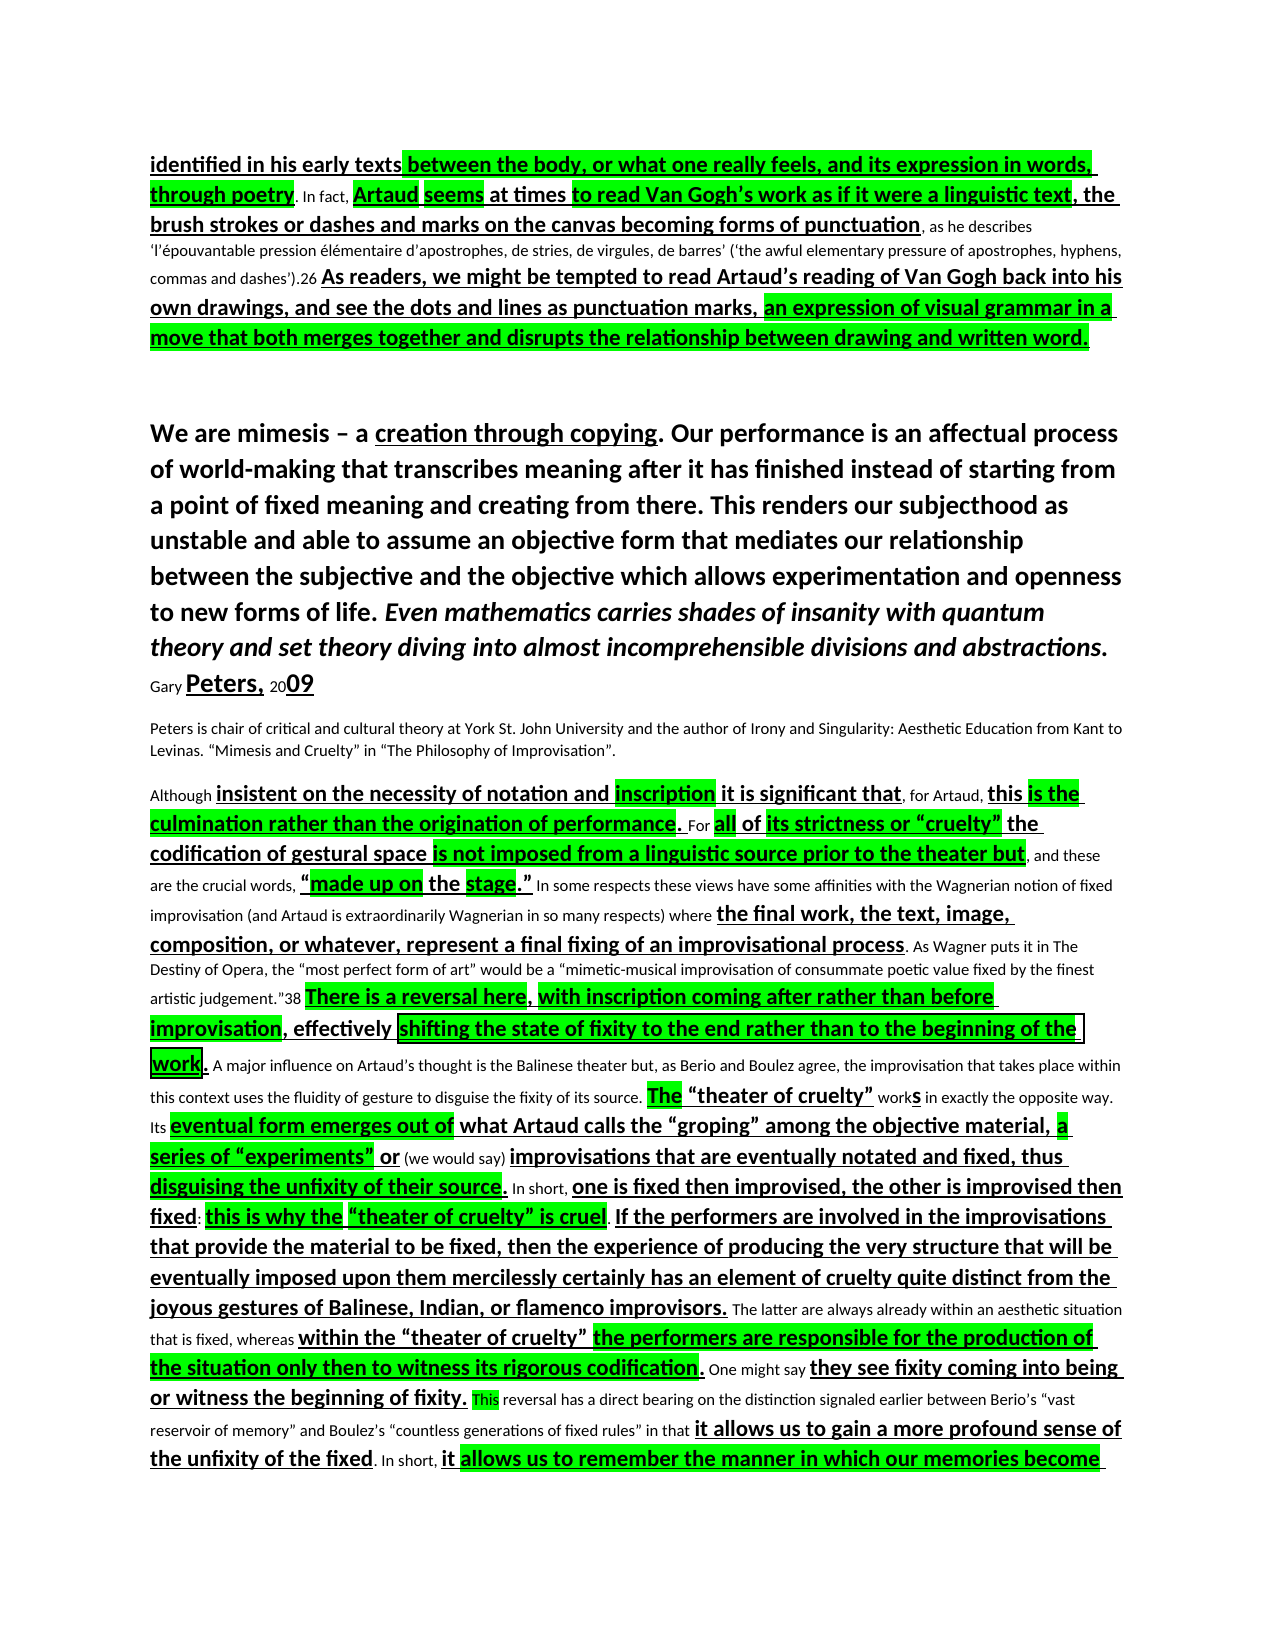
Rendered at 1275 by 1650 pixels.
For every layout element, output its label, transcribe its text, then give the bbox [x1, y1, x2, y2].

text Gary Peters, 2009 [150, 666, 1125, 699]
subtitle We are mimesis – a creation through copying. Our performance is an affectual process of world-making that transcribes meaning after it has finished instead of starting from a point of fixed meaning and creating from there. This renders our subjecthood as unstable and able to assume an objective form that mediates our relationship between the subjective and the objective which allows experimentation and openness to new forms of life. Even mathematics carries shades of insanity with quantum theory and set theory diving into almost incomprehensible divisions and abstractions. [150, 417, 1125, 663]
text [150, 150, 1125, 351]
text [150, 779, 1125, 1472]
text Peters is chair of critical and cultural theory at York St. John University and the author of Irony and Singularity: Aesthetic Education from Kant to Levinas. “Mimesis and Cruelty” in “The Philosophy of Improvisation”. [150, 718, 1125, 761]
